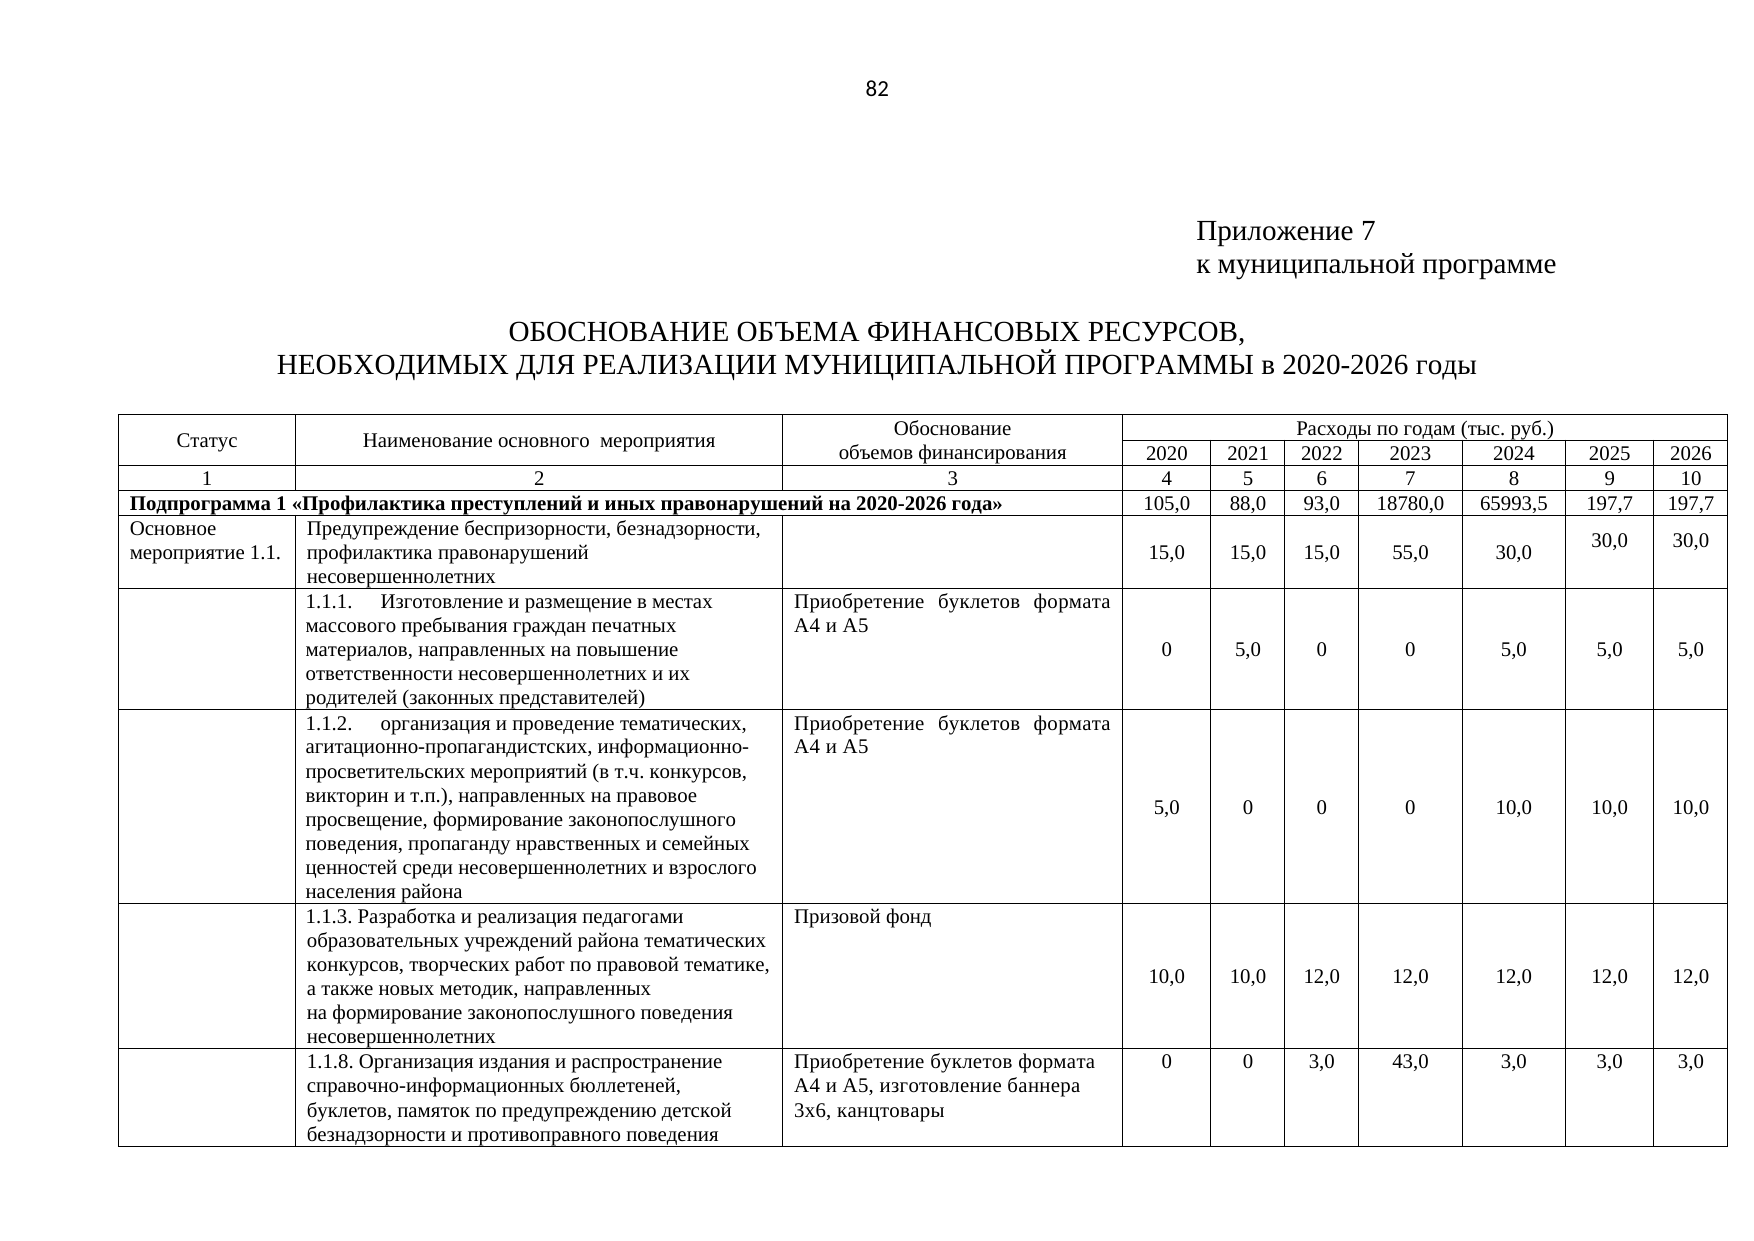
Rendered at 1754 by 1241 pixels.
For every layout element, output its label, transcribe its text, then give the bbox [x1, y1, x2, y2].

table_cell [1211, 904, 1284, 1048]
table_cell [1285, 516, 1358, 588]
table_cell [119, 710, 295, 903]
text Приложение 7 [118, 213, 1636, 247]
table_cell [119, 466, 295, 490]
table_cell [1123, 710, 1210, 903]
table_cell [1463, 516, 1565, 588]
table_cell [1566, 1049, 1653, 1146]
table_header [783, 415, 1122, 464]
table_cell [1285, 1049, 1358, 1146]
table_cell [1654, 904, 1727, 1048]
text НЕОБХОДИМЫХ ДЛЯ РЕАЛИЗАЦИИ МУНИЦИПАЛЬНОЙ ПРОГРАММЫ в 2020-2026 годы [118, 347, 1636, 381]
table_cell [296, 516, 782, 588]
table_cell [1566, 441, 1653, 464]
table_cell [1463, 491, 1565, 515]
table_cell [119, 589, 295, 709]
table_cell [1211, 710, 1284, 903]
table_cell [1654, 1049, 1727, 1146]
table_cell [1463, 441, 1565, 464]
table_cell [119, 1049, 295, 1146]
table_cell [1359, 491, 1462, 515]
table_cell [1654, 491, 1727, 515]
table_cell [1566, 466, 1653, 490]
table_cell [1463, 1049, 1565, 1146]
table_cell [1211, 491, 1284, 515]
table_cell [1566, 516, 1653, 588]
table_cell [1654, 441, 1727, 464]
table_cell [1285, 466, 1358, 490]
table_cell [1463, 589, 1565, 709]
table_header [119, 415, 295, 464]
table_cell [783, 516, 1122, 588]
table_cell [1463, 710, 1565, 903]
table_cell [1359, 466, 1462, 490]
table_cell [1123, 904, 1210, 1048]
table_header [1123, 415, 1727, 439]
text к муниципальной программе [118, 247, 1636, 280]
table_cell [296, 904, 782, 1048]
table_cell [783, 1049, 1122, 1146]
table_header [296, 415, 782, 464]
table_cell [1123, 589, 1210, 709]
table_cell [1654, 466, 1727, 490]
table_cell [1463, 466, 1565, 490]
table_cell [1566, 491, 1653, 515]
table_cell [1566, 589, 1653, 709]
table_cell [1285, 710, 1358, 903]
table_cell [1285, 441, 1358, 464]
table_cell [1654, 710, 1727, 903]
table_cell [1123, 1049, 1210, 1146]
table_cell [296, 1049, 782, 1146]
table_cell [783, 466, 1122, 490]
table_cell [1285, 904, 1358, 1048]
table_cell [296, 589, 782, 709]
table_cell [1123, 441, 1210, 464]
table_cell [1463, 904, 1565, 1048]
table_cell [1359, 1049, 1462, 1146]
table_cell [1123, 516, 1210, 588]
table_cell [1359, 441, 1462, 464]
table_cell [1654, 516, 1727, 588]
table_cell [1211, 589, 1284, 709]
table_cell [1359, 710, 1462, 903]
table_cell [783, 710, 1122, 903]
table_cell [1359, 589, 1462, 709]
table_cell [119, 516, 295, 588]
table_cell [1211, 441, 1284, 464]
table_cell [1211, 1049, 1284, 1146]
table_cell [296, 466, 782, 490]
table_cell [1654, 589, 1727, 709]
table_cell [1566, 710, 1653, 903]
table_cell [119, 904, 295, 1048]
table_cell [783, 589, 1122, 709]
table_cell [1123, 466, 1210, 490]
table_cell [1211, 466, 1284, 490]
text ОБОСНОВАНИЕ ОБЪЕМА ФИНАНСОВЫХ РЕСУРСОВ, [118, 314, 1636, 347]
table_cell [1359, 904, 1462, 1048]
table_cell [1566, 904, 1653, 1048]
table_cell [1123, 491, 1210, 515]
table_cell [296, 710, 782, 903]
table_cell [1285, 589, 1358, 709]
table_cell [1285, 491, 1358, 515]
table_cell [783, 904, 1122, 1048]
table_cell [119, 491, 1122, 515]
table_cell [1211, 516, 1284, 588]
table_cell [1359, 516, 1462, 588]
